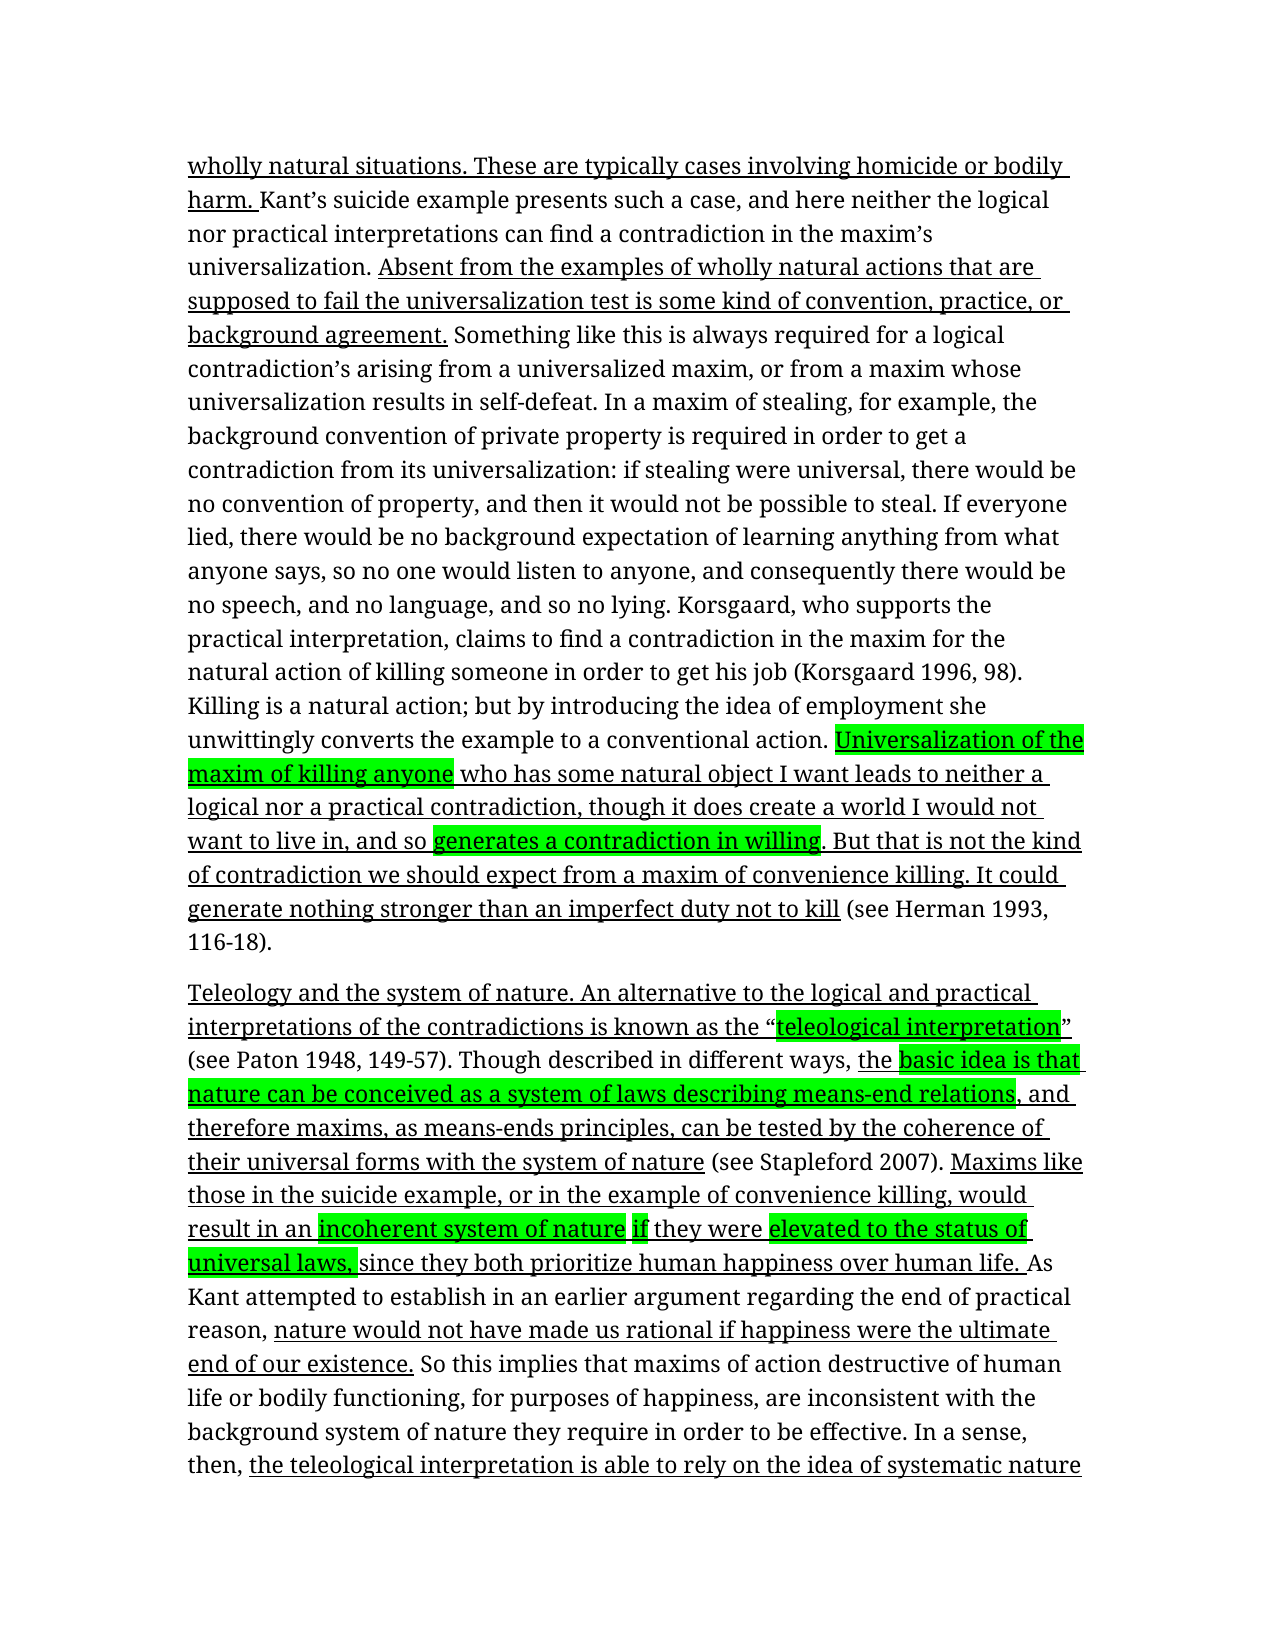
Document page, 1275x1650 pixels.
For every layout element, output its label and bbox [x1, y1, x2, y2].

text [187, 977, 1087, 1480]
text [187, 150, 1087, 957]
